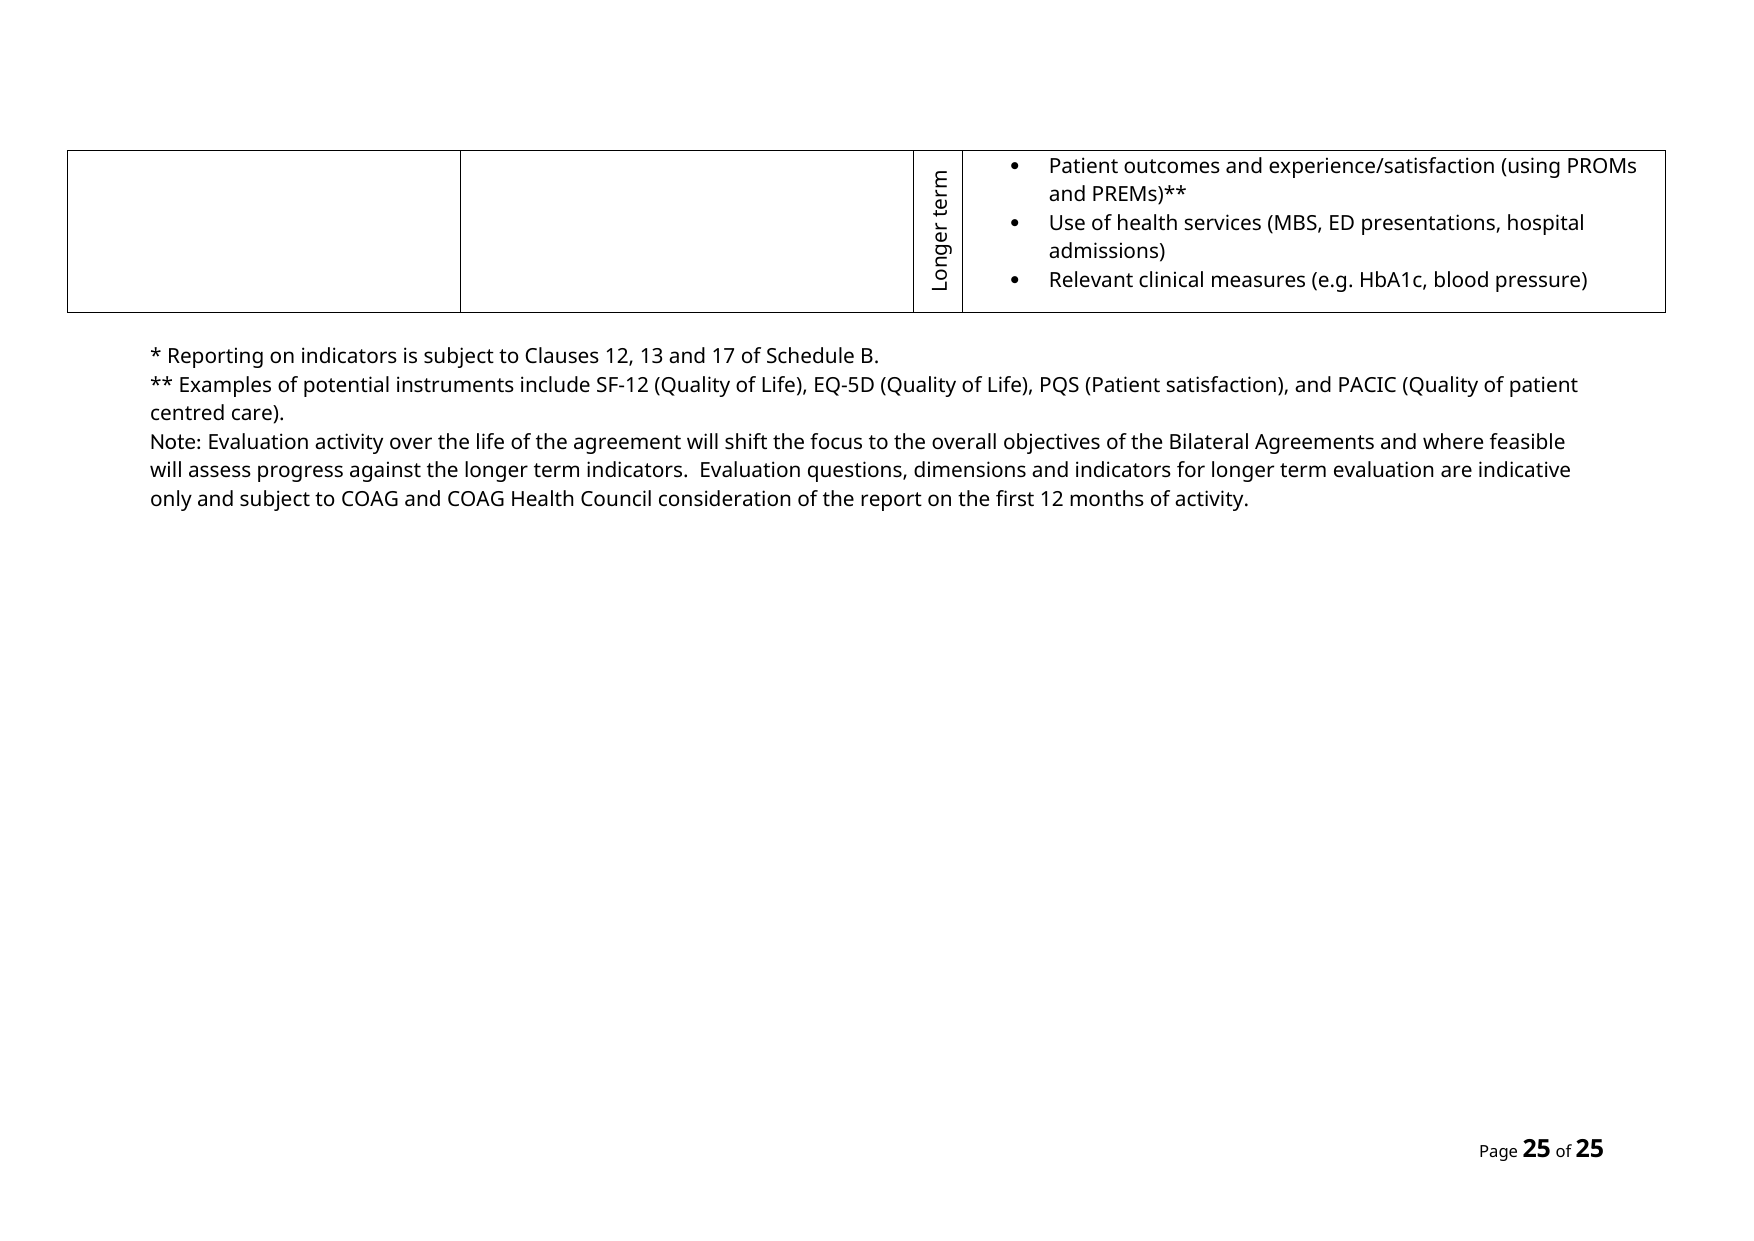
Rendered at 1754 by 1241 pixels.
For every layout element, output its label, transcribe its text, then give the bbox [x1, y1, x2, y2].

table_cell Patient outcomes and experience/satisfaction (using PROMs and PREMs)** Use of health services (MBS, ED presentations, hospital admissions) Relevant clinical measures (e.g. HbA1c, blood pressure) [963, 151, 1665, 312]
text Note: Evaluation activity over the life of the agreement will shift the focus to the overall objectives of the Bilateral Agreements and where feasible will assess progress against the longer term indicators. Evaluation questions, dimensions and indicators for longer term evaluation are indicative only and subject to COAG and COAG Health Council consideration of the report on the first 12 months of activity. [150, 427, 1604, 512]
text ** Examples of potential instruments include SF-12 (Quality of Life), EQ-5D (Quality of Life), PQS (Patient satisfaction), and PACIC (Quality of patient centred care). [150, 370, 1604, 427]
text * Reporting on indicators is subject to Clauses 12, 13 and 17 of Schedule B. [150, 341, 1604, 370]
table_cell Longer term [914, 151, 962, 312]
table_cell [68, 151, 460, 312]
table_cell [461, 151, 913, 312]
